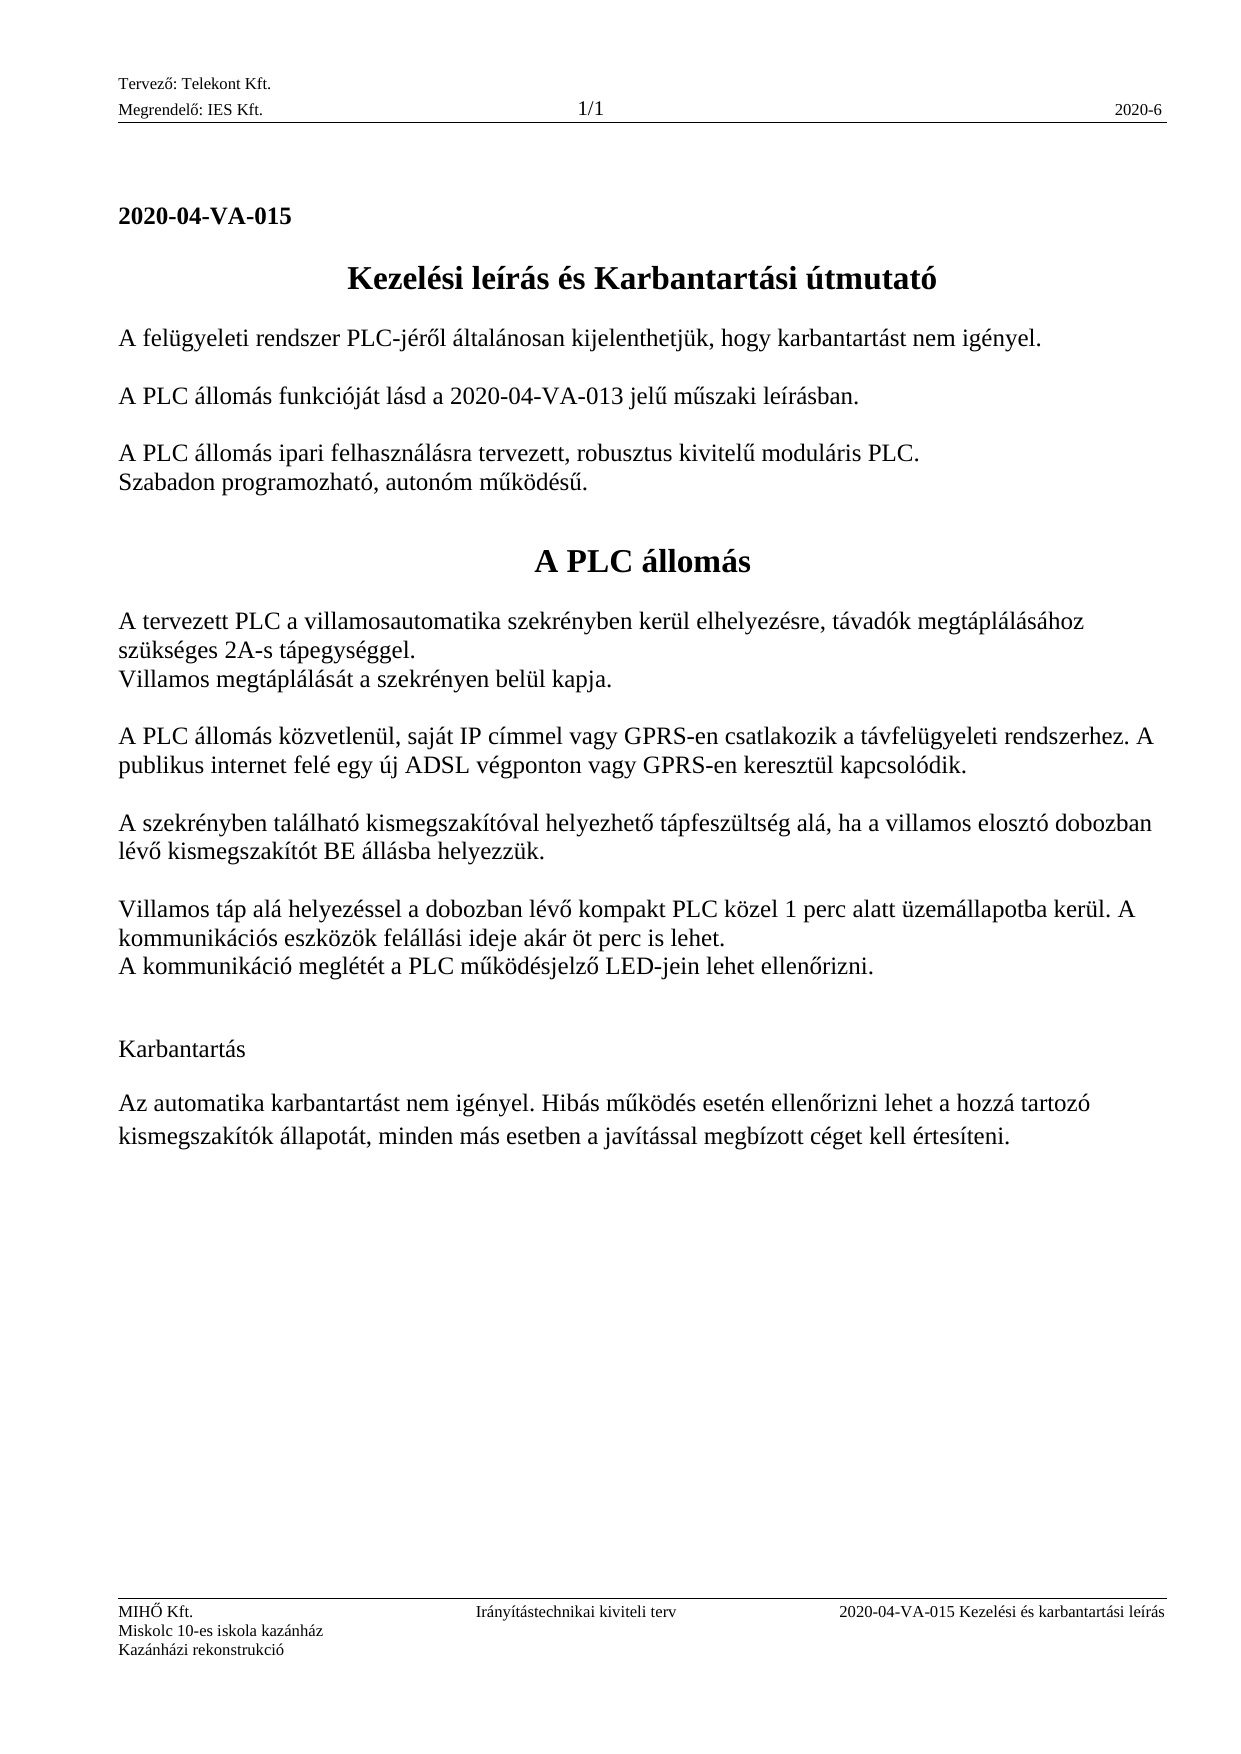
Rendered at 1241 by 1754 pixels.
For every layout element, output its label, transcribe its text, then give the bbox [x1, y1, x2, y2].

text A szekrényben található kismegszakítóval helyezhető tápfeszültség alá, ha a villamos elosztó dobozban lévő kismegszakítót BE állásba helyezzük. [118, 808, 1167, 865]
text Az automatika karbantartást nem igényel. Hibás működés esetén ellenőrizni lehet a hozzá tartozó kismegszakítók állapotát, minden más esetben a javítással megbízott céget kell értesíteni. [118, 1088, 1167, 1150]
text A tervezett PLC a villamosautomatika szekrényben kerül elhelyezésre, távadók megtáplálásához szükséges 2A-s tápegységgel. [118, 606, 1167, 664]
text Villamos táp alá helyezéssel a dobozban lévő kompakt PLC közel 1 perc alatt üzemállapotba kerül. A kommunikációs eszközök felállási ideje akár öt perc is lehet. [118, 894, 1167, 951]
subtitle 2020-04-VA-015 [118, 201, 1048, 230]
text Karbantartás [118, 1034, 1167, 1063]
text A PLC állomás közvetlenül, saját IP címmel vagy GPRS-en csatlakozik a távfelügyeleti rendszerhez. A publikus internet felé egy új ADSL végponton vagy GPRS-en keresztül kapcsolódik. [118, 721, 1167, 779]
subtitle Kezelési leírás és Karbantartási útmutató [118, 259, 1167, 297]
text Szabadon programozható, autonóm működésű. [118, 467, 1167, 496]
text Villamos megtáplálását a szekrényen belül kapja. [118, 664, 1167, 693]
text A PLC állomás funkcióját lásd a 2020-04-VA-013 jelű műszaki leírásban. [118, 381, 1167, 410]
subtitle A PLC állomás [118, 542, 1167, 580]
text A felügyeleti rendszer PLC-jéről általánosan kijelenthetjük, hogy karbantartást nem igényel. [118, 323, 1167, 352]
text A PLC állomás ipari felhasználásra tervezett, robusztus kivitelű moduláris PLC. [118, 438, 1167, 467]
text A kommunikáció meglétét a PLC működésjelző LED-jein lehet ellenőrizni. [118, 951, 1167, 980]
